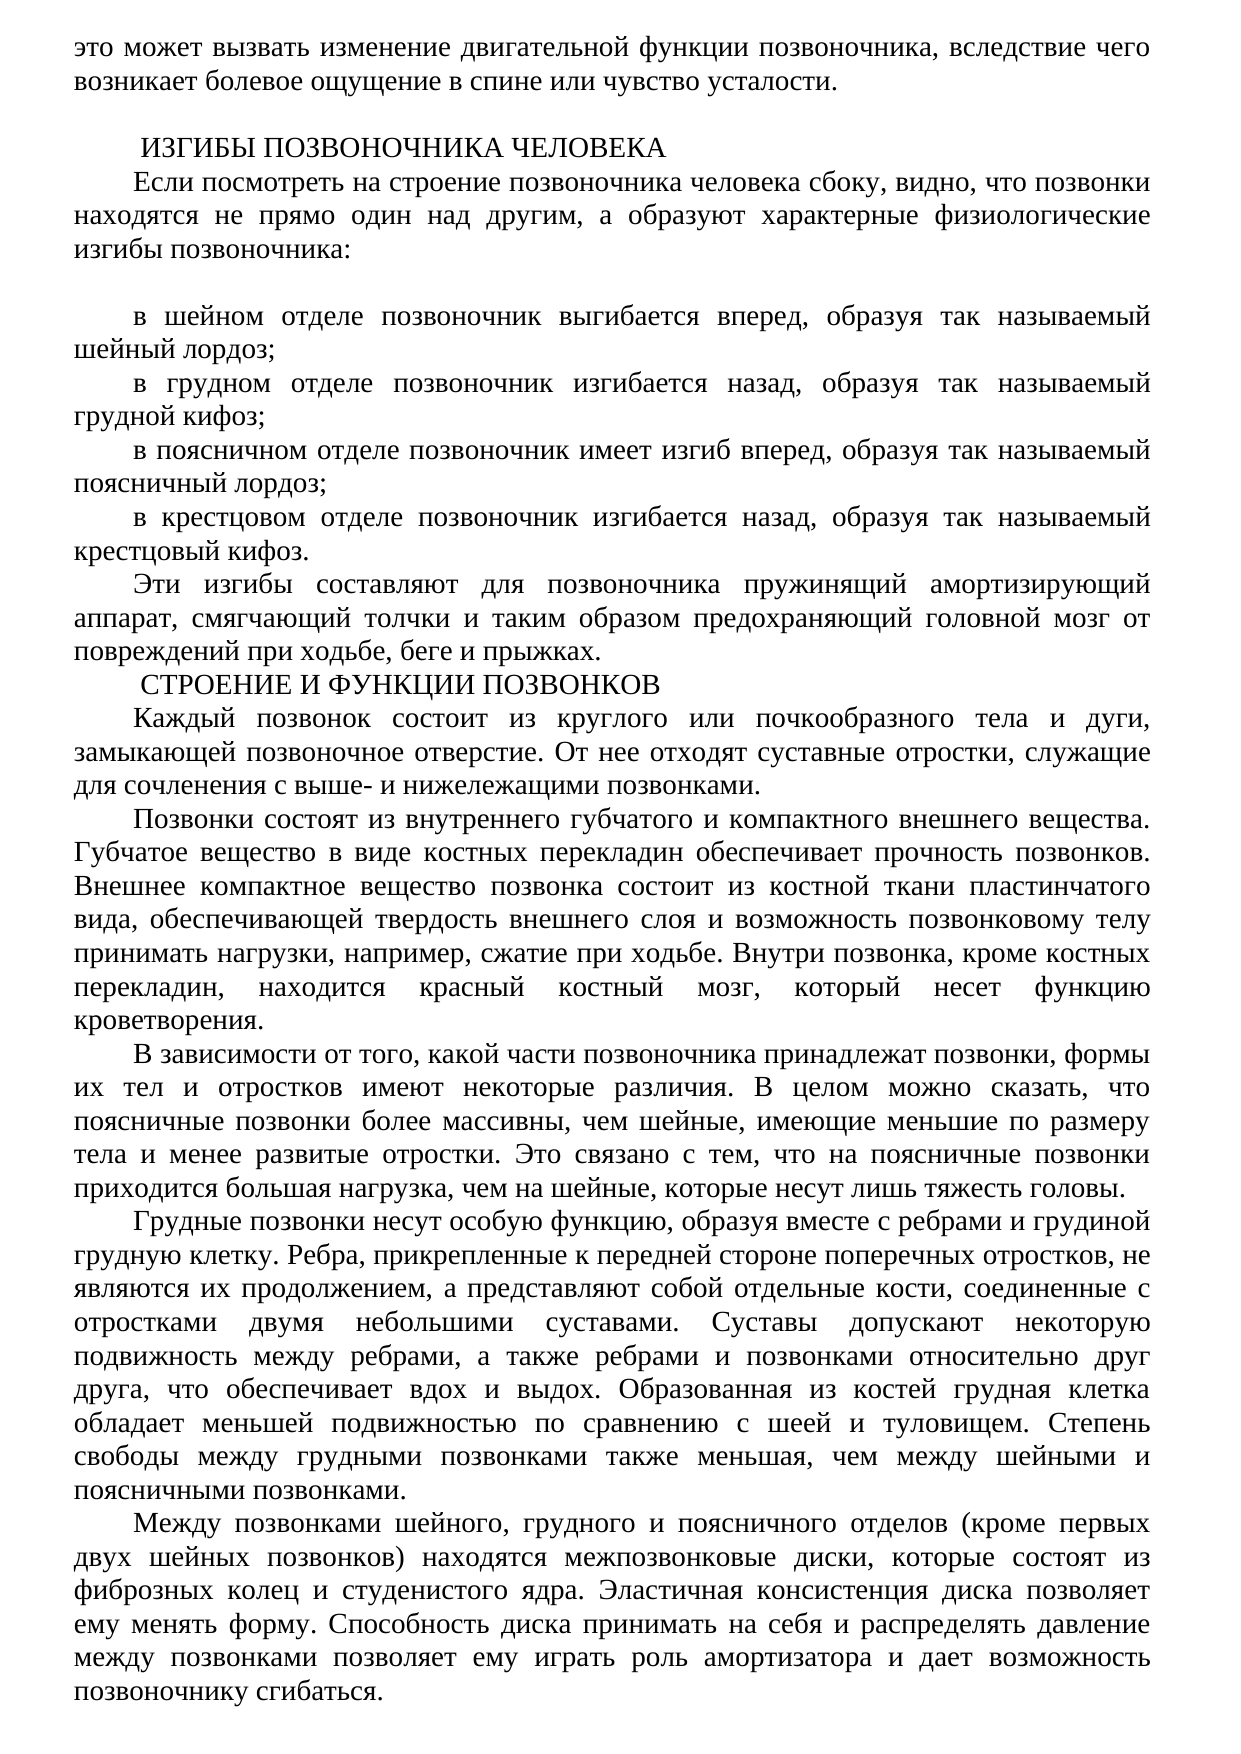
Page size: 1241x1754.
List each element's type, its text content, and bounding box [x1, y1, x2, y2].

text в грудном отделе позвоночник изгибается назад, образуя так называемый грудной кифоз; [74, 365, 1152, 432]
text ИЗГИБЫ ПОЗВОНОЧНИКА ЧЕЛОВЕКА [74, 130, 1152, 164]
text Если посмотреть на строение позвоночника человека сбоку, видно, что позвонки находятся не прямо один над другим, а образуют характерные физиологические изгибы позвоночника: [74, 164, 1152, 264]
text Между позвонками шейного, грудного и поясничного отделов (кроме первых двух шейных позвонков) находятся межпозвонковые диски, которые состоят из фиброзных колец и студенистого ядра. Эластичная консистенция диска позволяет ему менять форму. Способность диска принимать на себя и распределять давление между позвонками позволяет ему играть роль амортизатора и дает возможность позвоночнику сгибаться. [74, 1505, 1152, 1707]
text Каждый позвонок состоит из круглого или почкообразного тела и дуги, замыкающей позвоночное отверстие. От нее отходят суставные отростки, служащие для сочленения с выше- и нижележащими позвонками. [74, 700, 1152, 801]
text в поясничном отделе позвоночник имеет изгиб вперед, образуя так называемый поясничный лордоз; [74, 432, 1152, 499]
text в крестцовом отделе позвоночник изгибается назад, образуя так называемый крестцовый кифоз. [74, 499, 1152, 566]
text Позвонки состоят из внутреннего губчатого и компактного внешнего вещества. Губчатое вещество в виде костных перекладин обеспечивает прочность позвонков. Внешнее компактное вещество позвонка состоит из костной ткани пластинчатого вида, обеспечивающей твердость внешнего слоя и возможность позвонковому телу принимать нагрузки, например, сжатие при ходьбе. Внутри позвонка, кроме костных перекладин, находится красный костный мозг, который несет функцию кроветворения. [74, 801, 1152, 1036]
text Грудные позвонки несут особую функцию, образуя вместе с ребрами и грудиной грудную клетку. Ребра, прикрепленные к передней стороне поперечных отростков, не являются их продолжением, а представляют собой отдельные кости, соединенные с отростками двумя небольшими суставами. Суставы допускают некоторую подвижность между ребрами, а также ребрами и позвонками относительно друг друга, что обеспечивает вдох и выдох. Образованная из костей грудная клетка обладает меньшей подвижностью по сравнению с шеей и туловищем. Степень свободы между грудными позвонками также меньшая, чем между шейными и поясничными позвонками. [74, 1203, 1152, 1505]
text СТРОЕНИЕ И ФУНКЦИИ ПОЗВОНКОВ [74, 667, 1152, 700]
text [74, 29, 1152, 97]
text В зависимости от того, какой части позвоночника принадлежат позвонки, формы их тел и отростков имеют некоторые различия. В целом можно сказать, что поясничные позвонки более массивны, чем шейные, имеющие меньшие по размеру тела и менее развитые отростки. Это связано с тем, что на поясничные позвонки приходится большая нагрузка, чем на шейные, которые несут лишь тяжесть головы. [74, 1036, 1152, 1203]
text Эти изгибы составляют для позвоночника пружинящий амортизирующий аппарат, смягчающий толчки и таким образом предохраняющий головной мозг от повреждений при ходьбе, беге и прыжках. [74, 566, 1152, 667]
text в шейном отделе позвоночник выгибается вперед, образуя так называемый шейный лордоз; [74, 298, 1152, 365]
